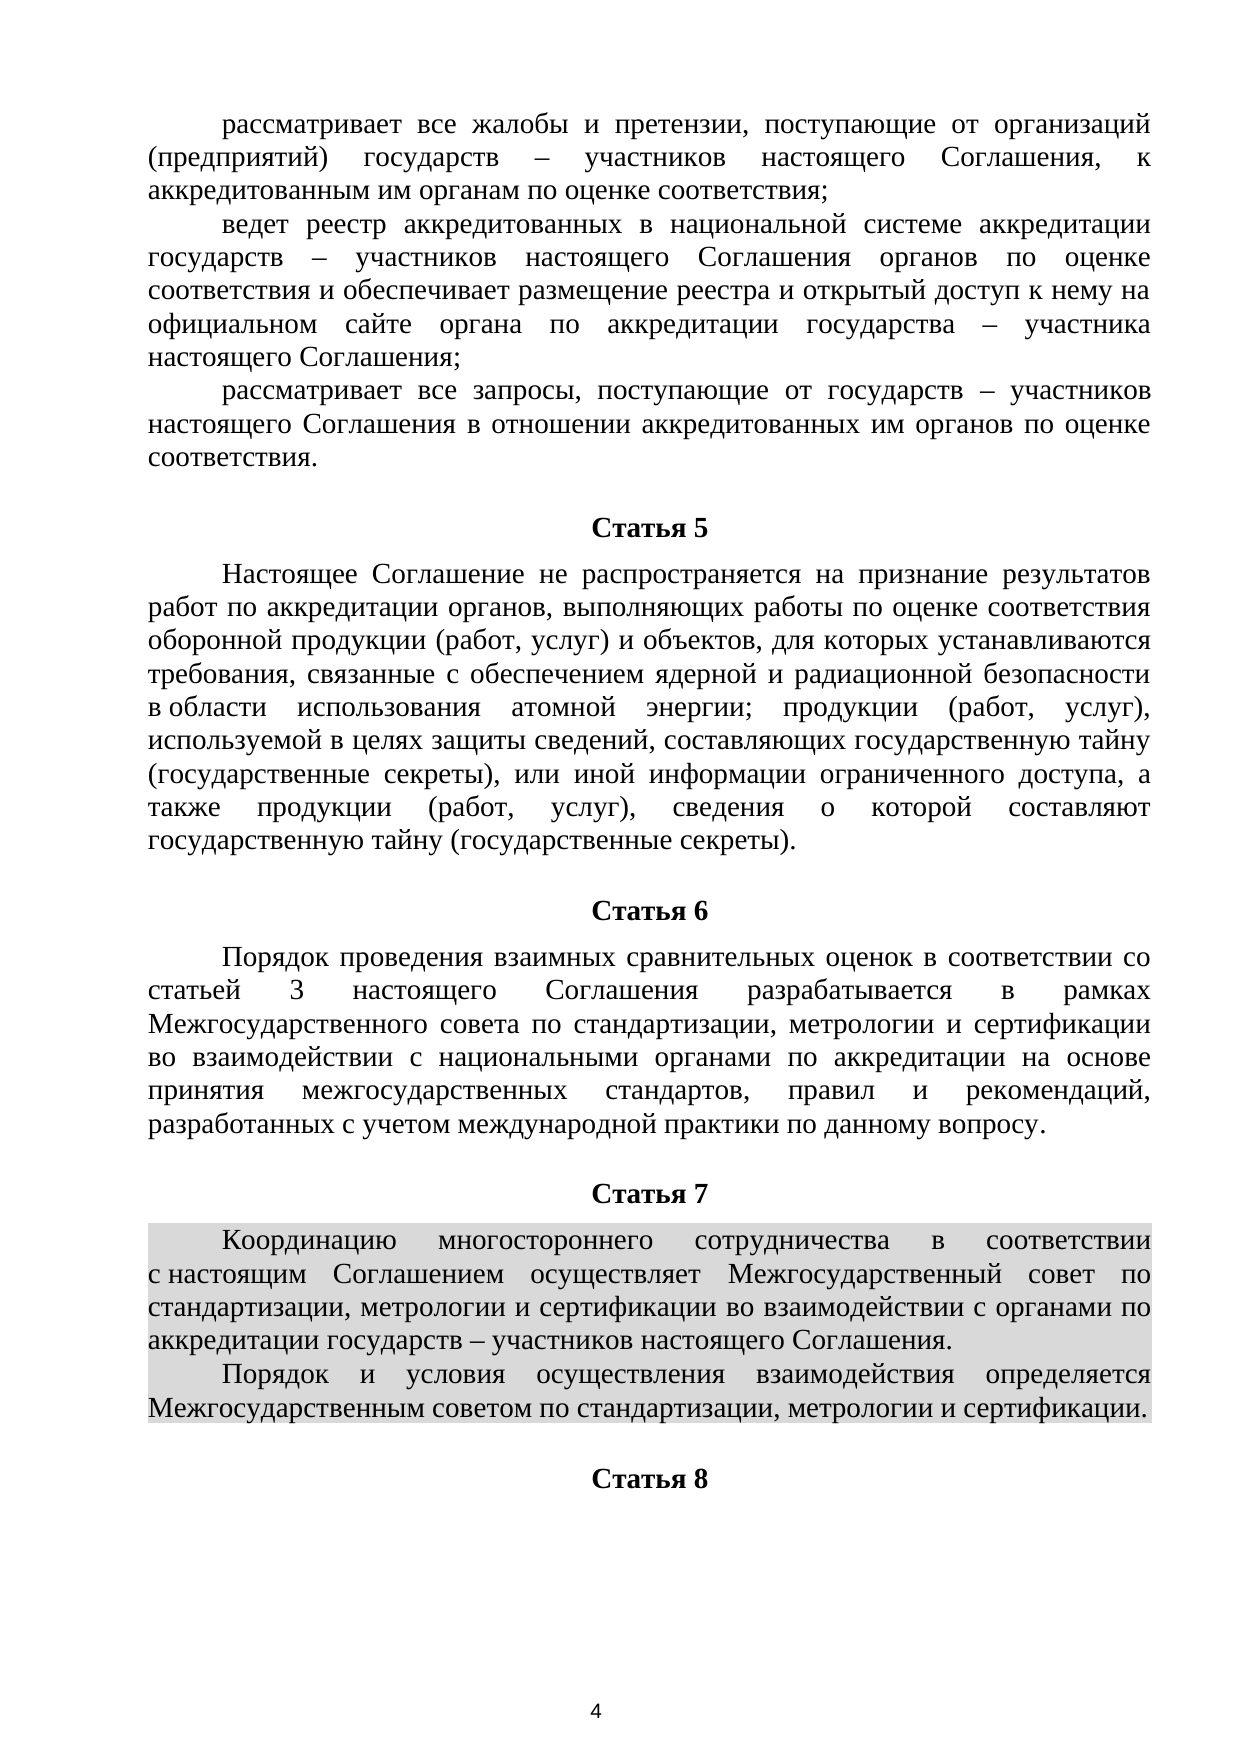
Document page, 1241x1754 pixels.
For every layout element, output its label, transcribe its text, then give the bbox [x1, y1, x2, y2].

text Порядок и условия осуществления взаимодействия определяется Межгосударственным советом по стандартизации, метрологии и сертификации. [148, 1356, 1152, 1423]
text Настоящее Соглашение не распространяется на признание результатов работ по аккредитации органов, выполняющих работы по оценке соответствия оборонной продукции (работ, услуг) и объектов, для которых устанавливаются требования, связанные с обеспечением ядерной и радиационной безопасности в области использования атомной энергии; продукции (работ, услуг), используемой в целях защиты сведений, составляющих государственную тайну (государственные секреты), или иной информации ограниченного доступа, а также продукции (работ, услуг), сведения о которой составляют государственную тайну (государственные секреты). [148, 556, 1152, 856]
text Координацию многостороннего сотрудничества в соответствии с настоящим Соглашением осуществляет Межгосударственный совет по стандартизации, метрологии и сертификации во взаимодействии с органами по аккредитации государств – участников настоящего Соглашения. [148, 1223, 1152, 1356]
text рассматривает все запросы, поступающие от государств – участников настоящего Соглашения в отношении аккредитованных им органов по оценке соответствия. [148, 373, 1152, 473]
text Статья 5 [148, 511, 1152, 544]
text Статья 8 [148, 1461, 1152, 1494]
subtitle Статья 6 [148, 894, 1152, 927]
text ведет реестр аккредитованных в национальной системе аккредитации государств – участников настоящего Соглашения органов по оценке соответствия и обеспечивает размещение реестра и открытый доступ к нему на официальном сайте органа по аккредитации государства – участника настоящего Соглашения; [148, 206, 1152, 373]
text рассматривает все жалобы и претензии, поступающие от организаций (предприятий) государств – участников настоящего Соглашения, к аккредитованным им органам по оценке соответствия; [148, 106, 1152, 206]
text Порядок проведения взаимных сравнительных оценок в соответствии со статьей 3 настоящего Соглашения разрабатывается в рамках Межгосударственного совета по стандартизации, метрологии и сертификации во взаимодействии с национальными органами по аккредитации на основе принятия межгосударственных стандартов, правил и рекомендаций, разработанных с учетом международной практики по данному вопросу. [148, 940, 1152, 1140]
subtitle Статья 7 [148, 1177, 1152, 1211]
